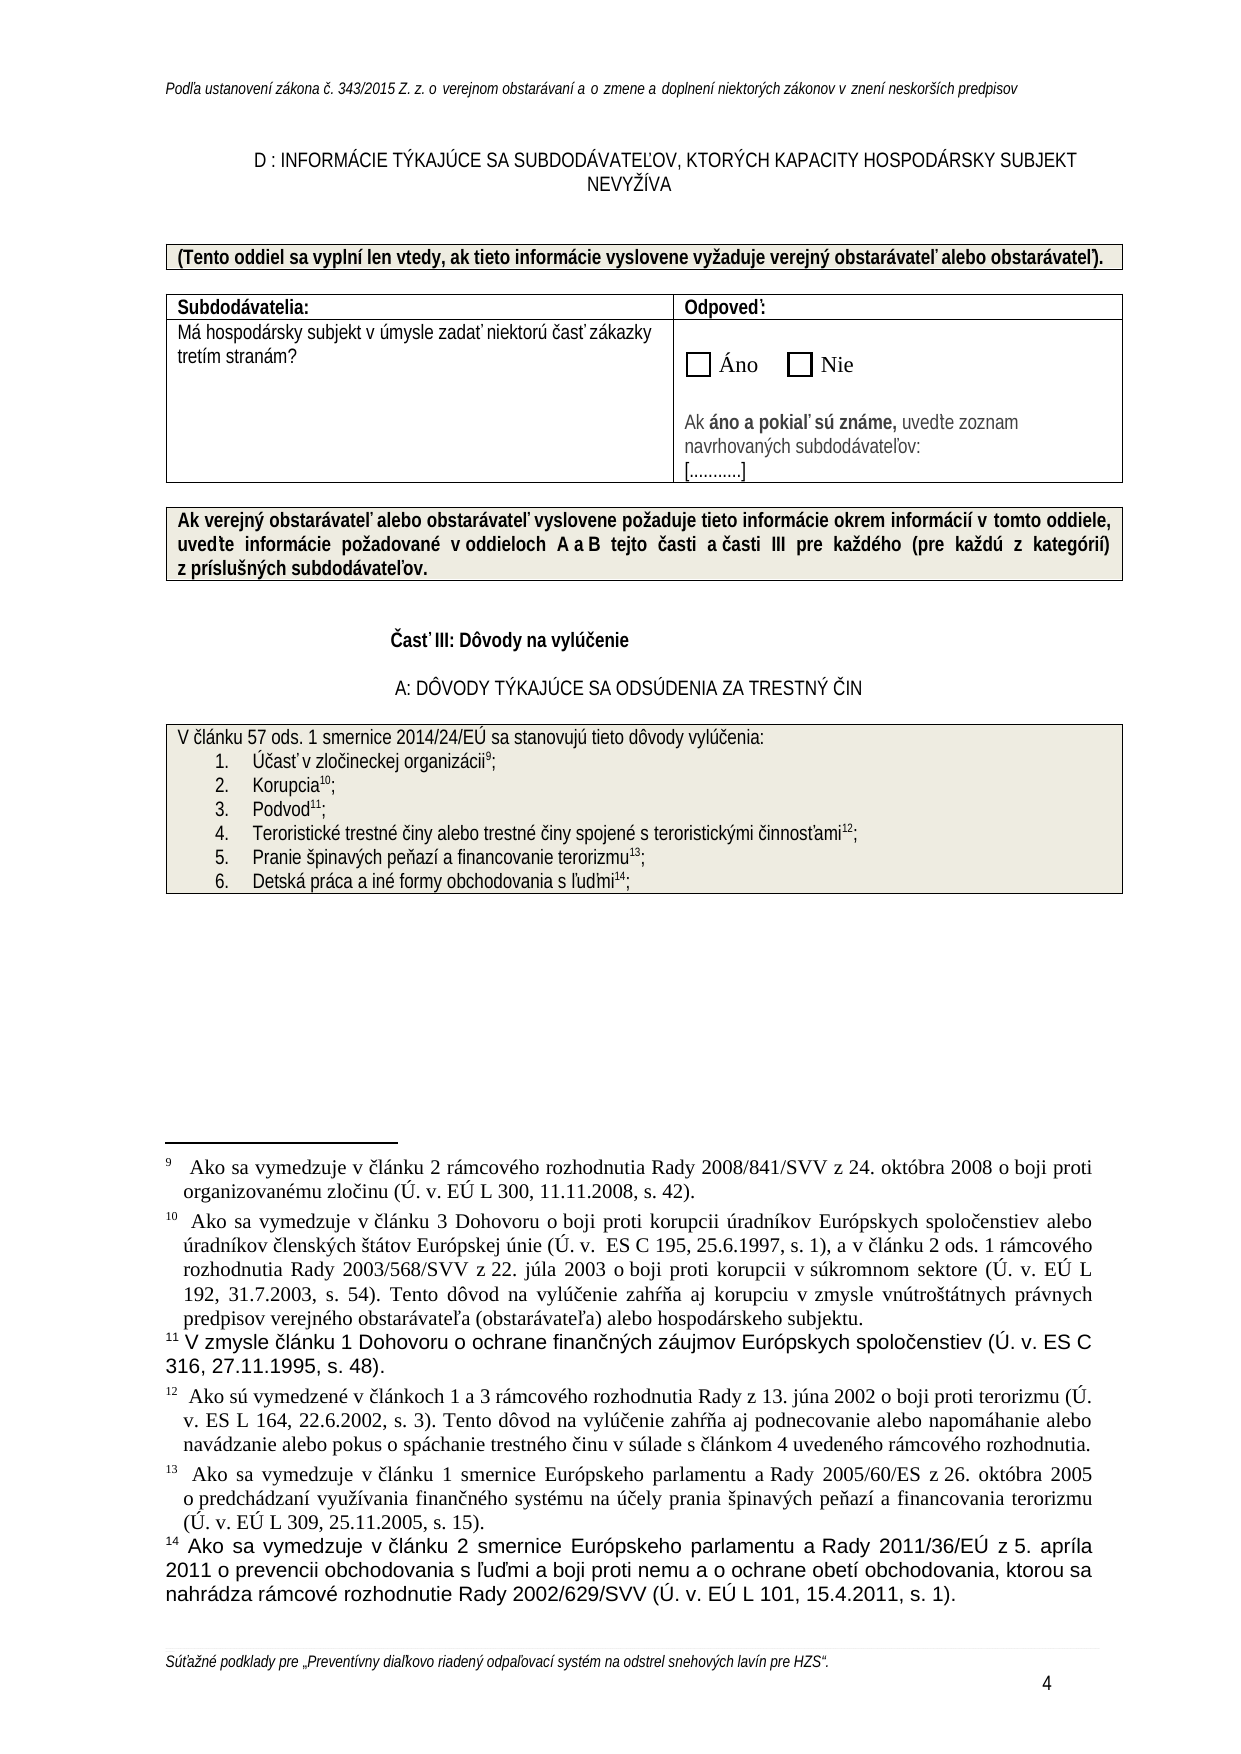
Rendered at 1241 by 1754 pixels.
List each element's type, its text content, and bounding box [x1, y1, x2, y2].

table_header Subdodávatelia: [167, 295, 673, 318]
table_header V článku 57 ods. 1 smernice 2014/24/EÚ sa stanovujú tieto dôvody vylúčenia: Účasť v zločineckej organizácii; Korupcia; Podvod; Teroristické trestné činy alebo trestné činy spojené s teroristickými činnosťami; Pranie špinavých peňazí a financovanie terorizmu; Detská práca a iné formy obchodovania s ľuďmi; [167, 725, 1122, 893]
text D : INFORMÁCIE TÝKAJÚCE SA SUBDODÁVATEĽOV, KTORÝCH KAPACITY HOSPODÁRSKY SUBJEKT NEVYŽÍVA [165, 148, 1092, 196]
text Časť III: Dôvody na vylúčenie [165, 628, 1092, 652]
table_cell Ak áno a pokiaľ sú známe, uveďte zoznam navrhovaných subdodávateľov: [...........] [674, 320, 1122, 482]
table_cell Má hospodársky subjekt v úmysle zadať niektorú časť zákazky tretím stranám? [167, 320, 673, 482]
table_header (Tento oddiel sa vyplní len vtedy, ak tieto informácie vyslovene vyžaduje verejný obstarávateľ alebo obstarávateľ). [167, 245, 1122, 268]
table_header Odpoveď: [674, 295, 1122, 318]
text A: DÔVODY TÝKAJÚCE SA ODSÚDENIA ZA TRESTNÝ ČIN [165, 676, 1092, 700]
table_header Ak verejný obstarávateľ alebo obstarávateľ vyslovene požaduje tieto informácie okrem informácií v tomto oddiele, uveďte informácie požadované v oddieloch A a B tejto časti a časti III pre každého (pre každú z kategórií) z príslušných subdodávateľov. [167, 508, 1122, 579]
